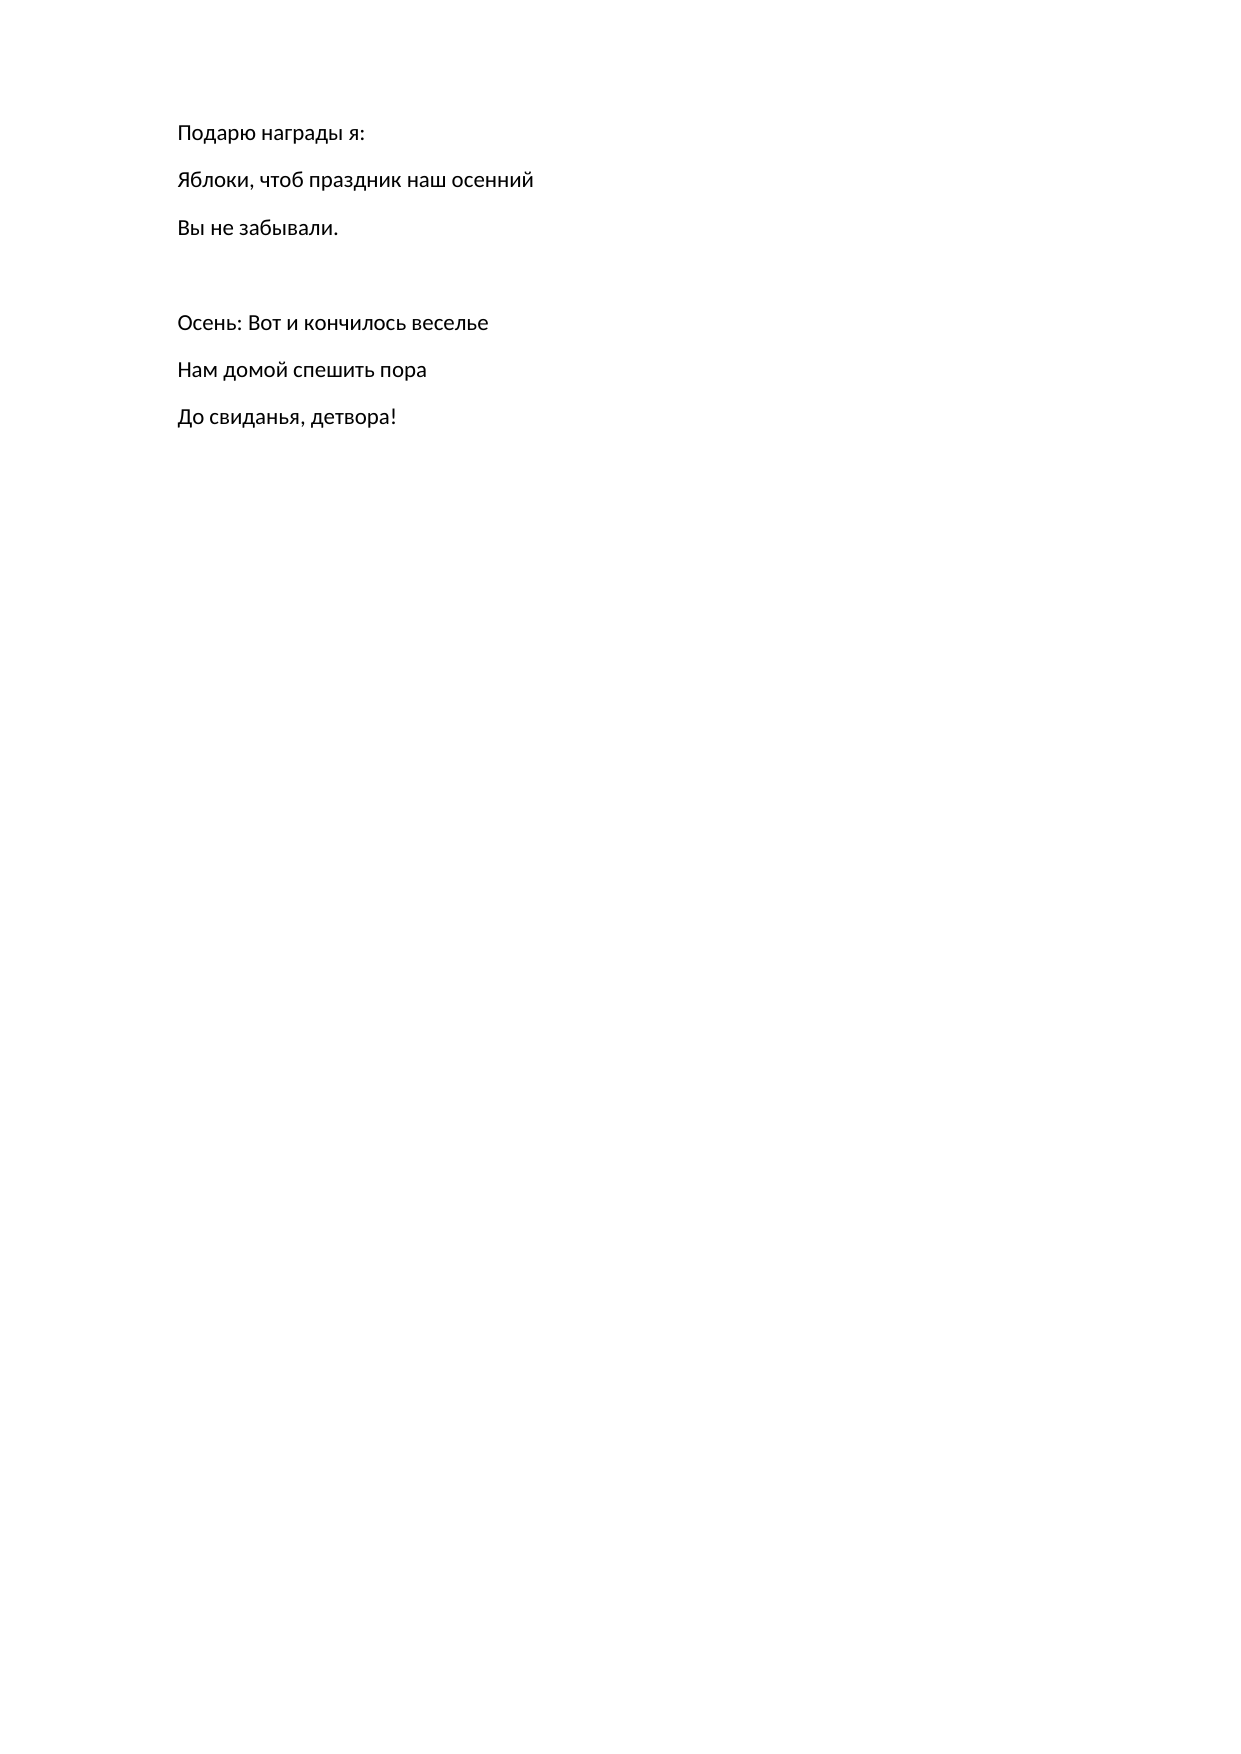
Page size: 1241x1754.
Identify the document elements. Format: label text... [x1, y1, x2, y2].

text Яблоки, чтоб праздник наш осенний [177, 166, 1152, 193]
text Осень: Вот и кончилось веселье [177, 308, 1152, 336]
text До свиданья, детвора! [177, 402, 1152, 431]
text Вы не забывали. [177, 213, 1152, 241]
text Подарю награды я: [177, 118, 1152, 146]
text Нам домой спешить пора [177, 355, 1152, 383]
